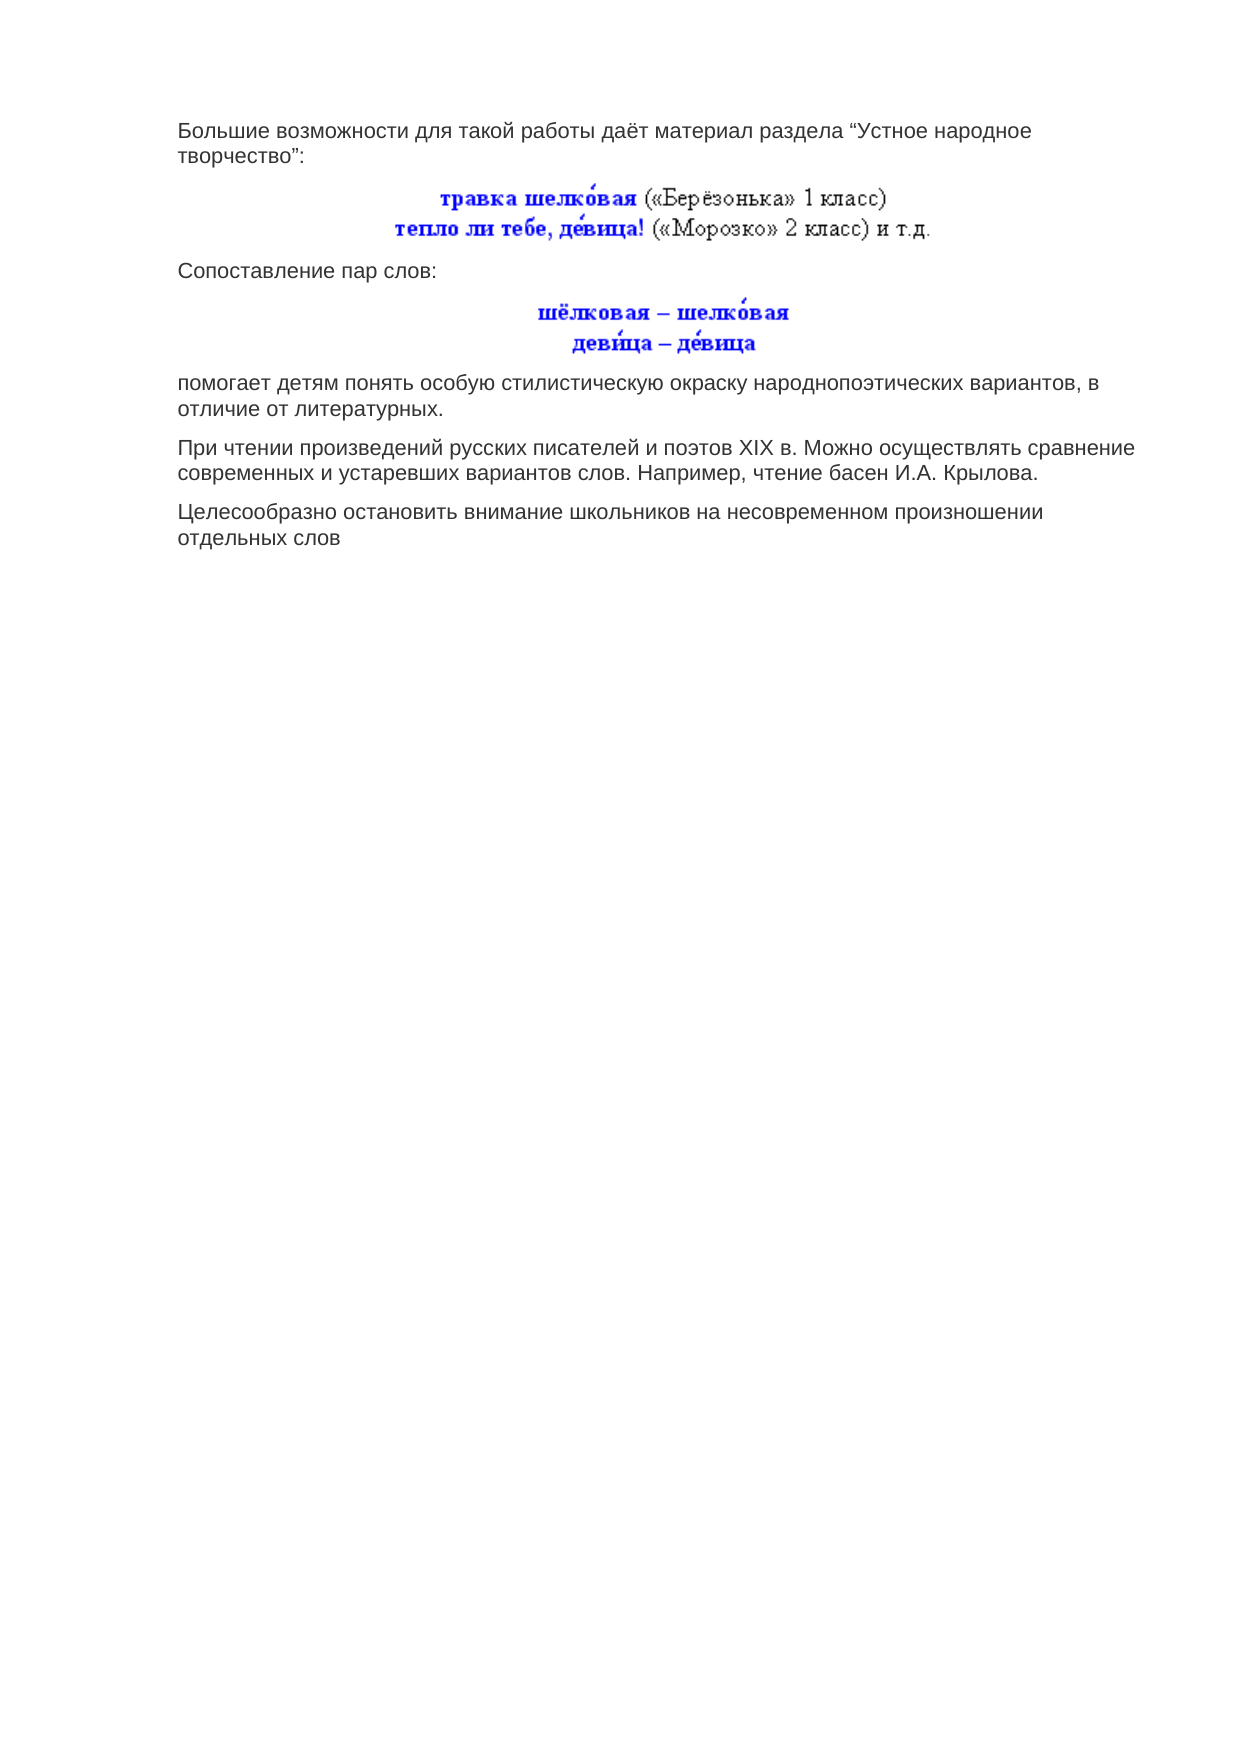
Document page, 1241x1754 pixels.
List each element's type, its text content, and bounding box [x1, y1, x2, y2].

text Сопоставление пар слов: [177, 258, 1152, 283]
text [177, 118, 1152, 168]
text При чтении произведений русских писателей и поэтов XIX в. Можно осуществлять сравнение современных и устаревших вариантов слов. Например, чтение басен И.А. Крылова. [177, 435, 1152, 485]
text Целесообразно остановить внимание школьников на несовременном произношении отдельных слов [177, 499, 1152, 550]
text помогает детям понять особую стилистическую окраску народнопоэтических вариантов, в отличие от литературных. [177, 370, 1152, 421]
picture [394, 182, 934, 244]
picture [537, 296, 792, 357]
